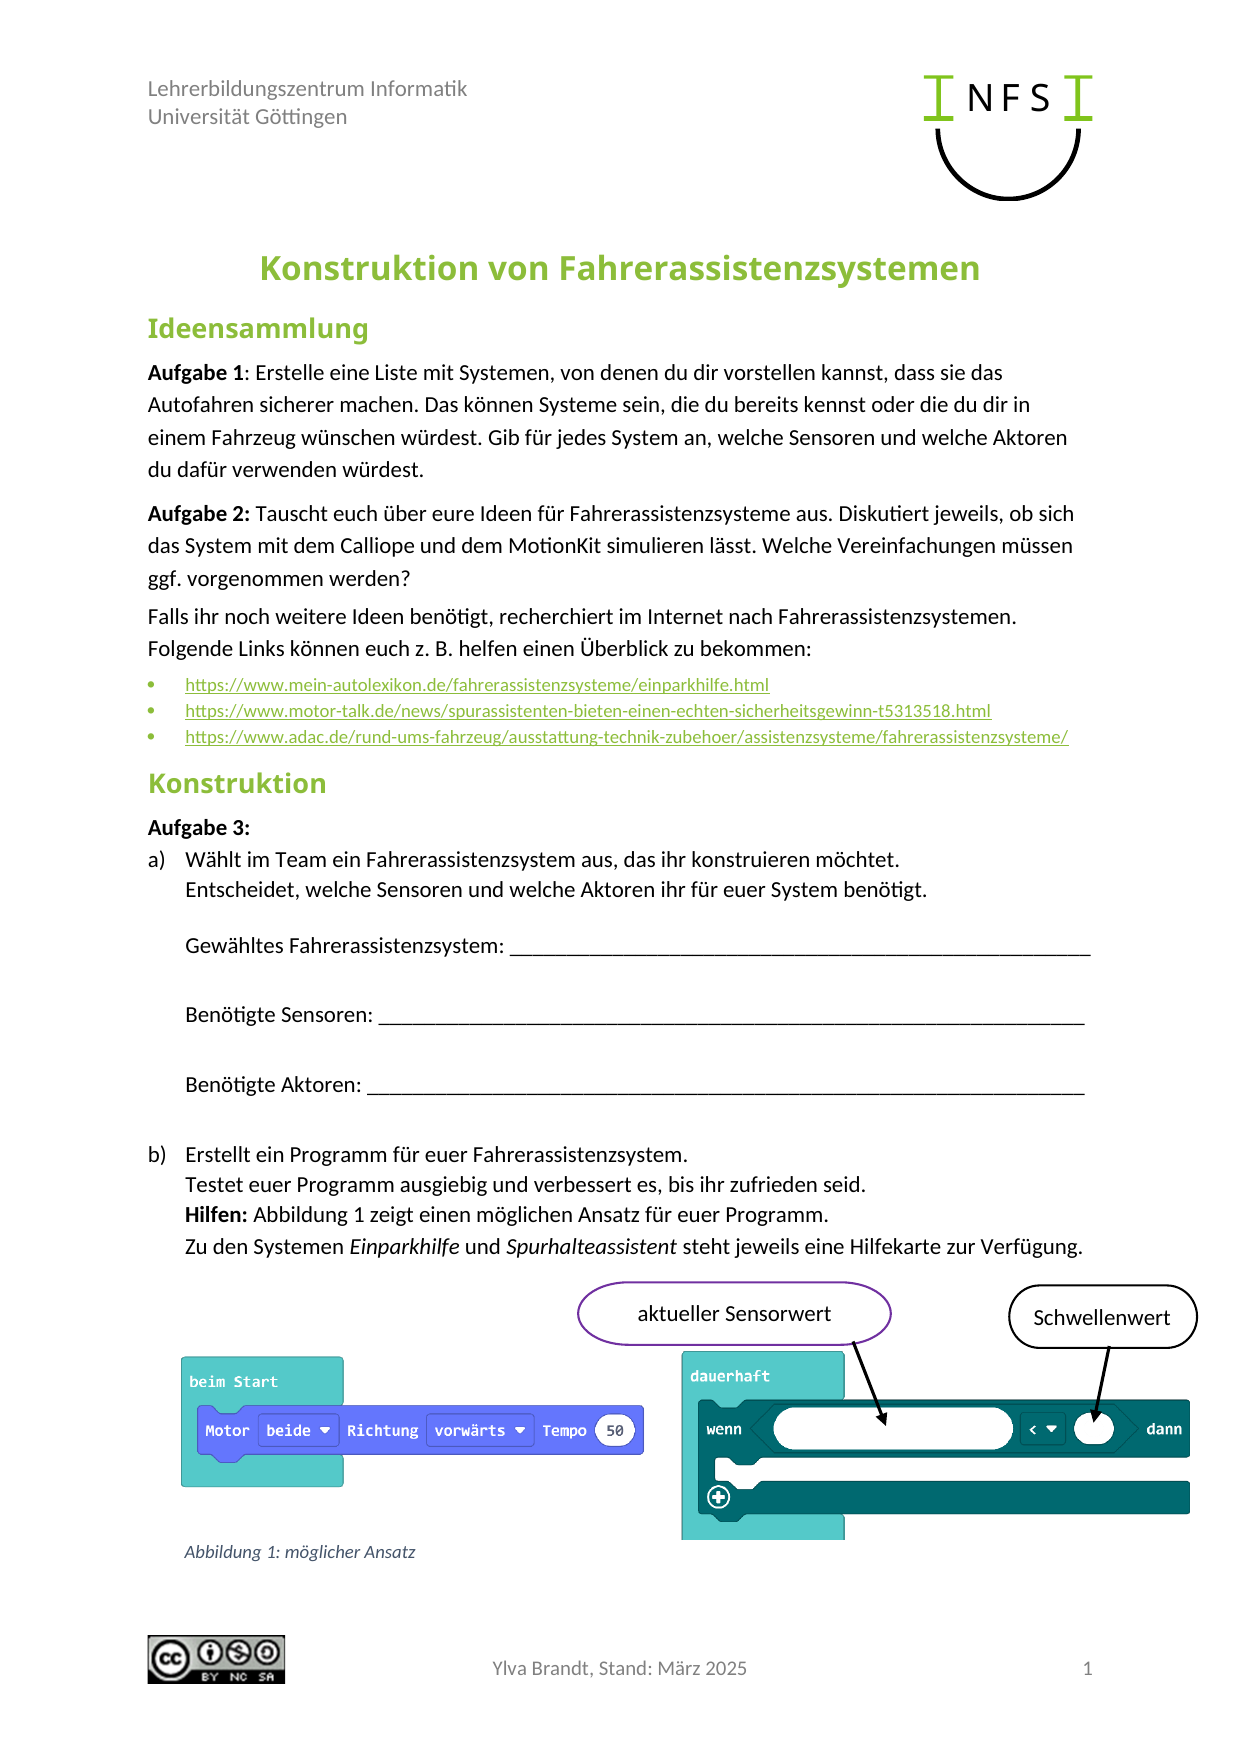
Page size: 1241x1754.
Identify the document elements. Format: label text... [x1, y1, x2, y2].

list Erstellt ein Programm für euer Fahrerassistenzsystem. Testet euer Programm ausgiebig und verbessert es, bis ihr zufrieden seid. [148, 1140, 1093, 1198]
text Gewähltes Fahrerassistenzsystem: ___________________________________________________ [185, 931, 1093, 959]
picture [147, 1635, 286, 1684]
text Benötigte Sensoren: ______________________________________________________________ [185, 1000, 1093, 1028]
text Zu den Systemen Einparkhilfe und Spurhalteassistent steht jeweils eine Hilfekarte zur Verfügung. [148, 1232, 1093, 1260]
text Aufgabe 3: [148, 813, 1093, 841]
list Hilfen: Abbildung 1 zeigt einen möglichen Ansatz für euer Programm. [185, 1200, 1093, 1228]
text Falls ihr noch weitere Ideen benötigt, recherchiert im Internet nach Fahrerassistenzsystemen. Folgende Links können euch z. B. helfen einen Überblick zu bekommen: [148, 602, 1093, 662]
subtitle Konstruktion [148, 764, 1093, 801]
list https://www.mein-autolexikon.de/fahrerassistenzsysteme/einparkhilfe.html [148, 673, 1093, 696]
subtitle Ideensammlung [148, 309, 1093, 346]
list https://www.motor-talk.de/news/spurassistenten-bieten-einen-echten-sicherheitsgewinn-t5313518.html [148, 699, 1093, 722]
picture [181, 1351, 1190, 1546]
list https://www.adac.de/rund-ums-fahrzeug/ausstattung-technik-zubehoer/assistenzsysteme/fahrerassistenzsysteme/ [148, 726, 1093, 748]
text Aufgabe 1: Erstelle eine Liste mit Systemen, von denen du dir vorstellen kannst, dass sie das Autofahren sicherer machen. Das können Systeme sein, die du bereits kennst oder die du dir in einem Fahrzeug wünschen würdest. Gib für jedes System an, welche Sensoren und welche Aktoren du dafür verwenden würdest. [148, 358, 1093, 483]
list Wählt im Team ein Fahrerassistenzsystem aus, das ihr konstruieren möchtet. Entscheidet, welche Sensoren und welche Aktoren ihr für euer System benötigt. [148, 845, 1093, 903]
subtitle Konstruktion von Fahrerassistenzsystemen [148, 245, 1093, 290]
text Aufgabe 2: Tauscht euch über eure Ideen für Fahrerassistenzsysteme aus. Diskutiert jeweils, ob sich das System mit dem Calliope und dem MotionKit simulieren lässt. Welche Vereinfachungen müssen ggf. vorgenommen werden? [148, 499, 1093, 592]
text Benötigte Aktoren: _______________________________________________________________ [185, 1070, 1093, 1098]
